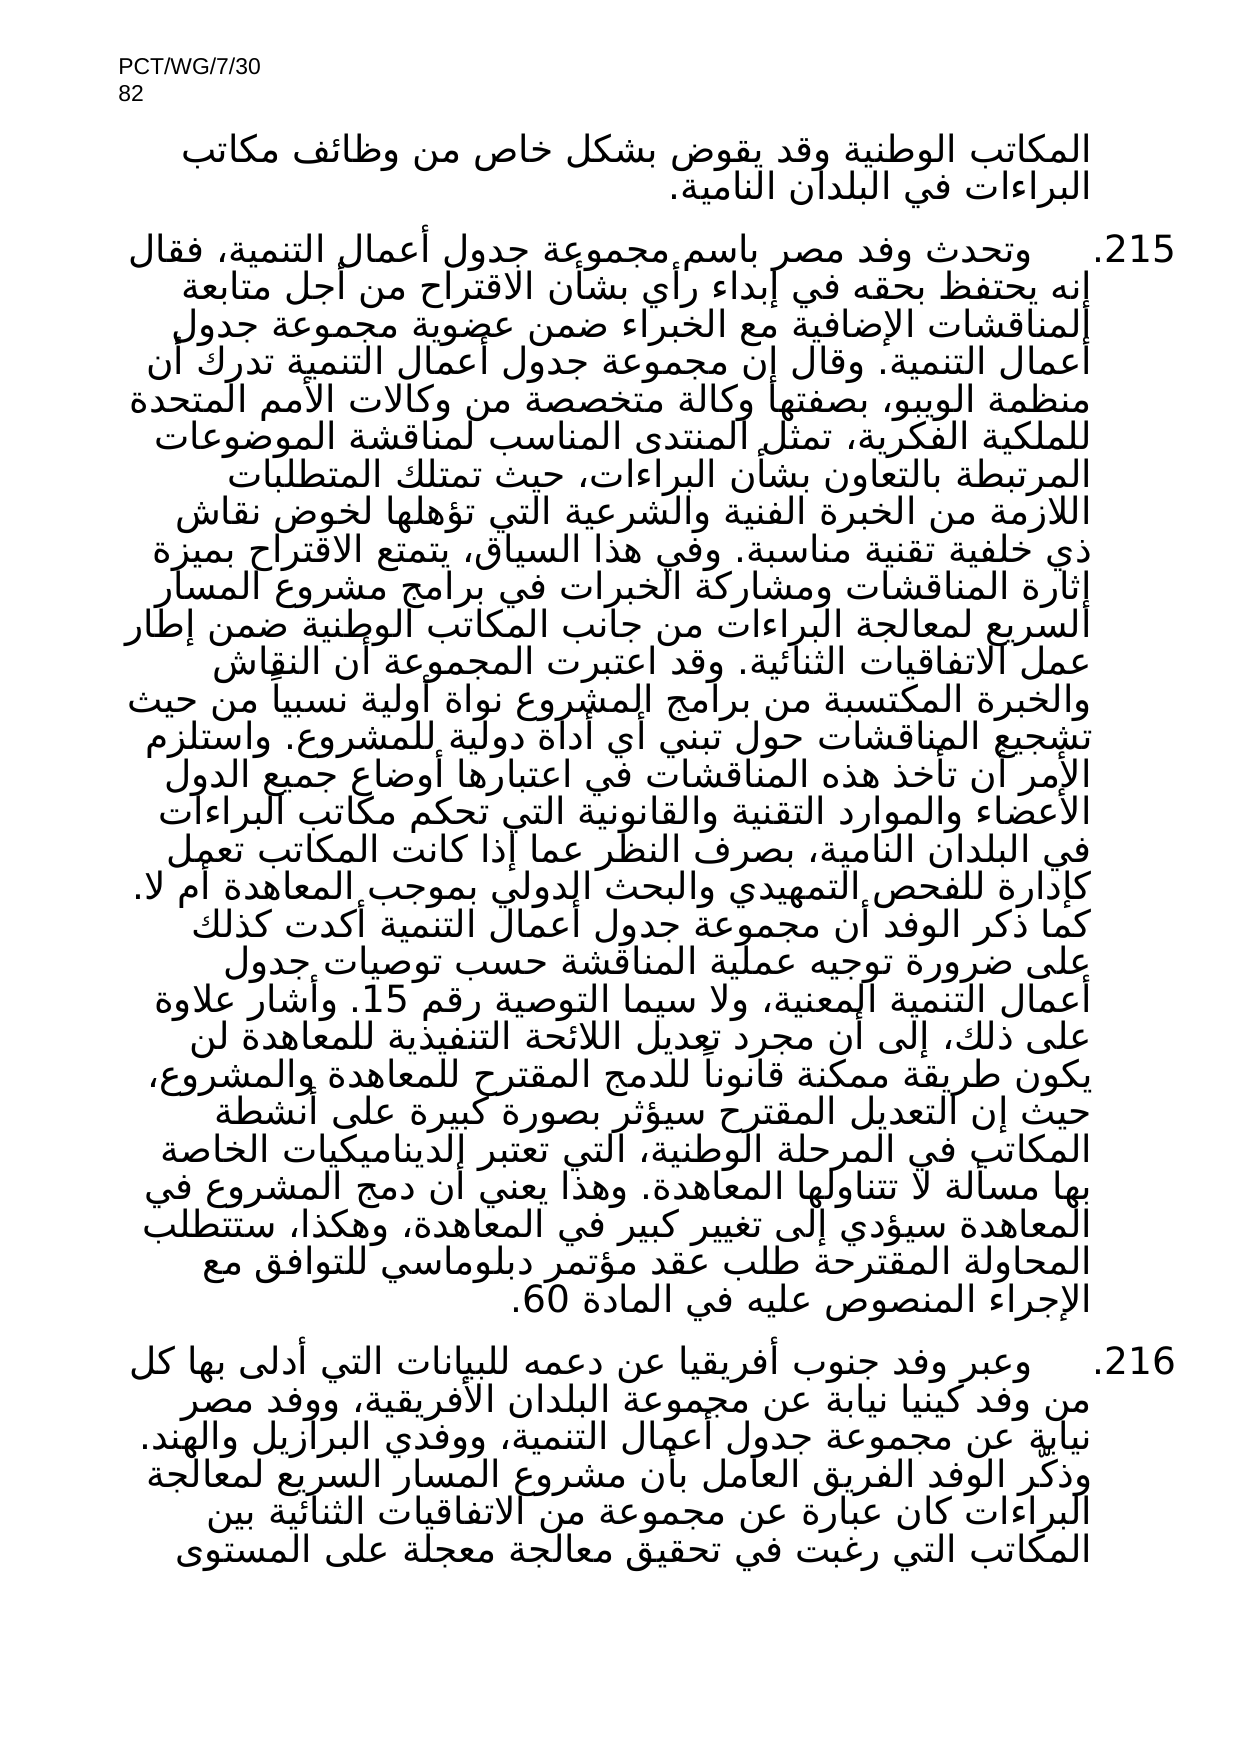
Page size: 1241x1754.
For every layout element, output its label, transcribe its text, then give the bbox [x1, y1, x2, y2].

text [118, 1345, 1092, 1570]
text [118, 132, 1092, 207]
text وتحدث وفد مصر باسم مجموعة جدول أعمال التنمية، فقال إنه يحتفظ بحقه في إبداء رأي بشأن الاقتراح من أجل متابعة المناقشات الإضافية مع الخبراء ضمن عضوية مجموعة جدول أعمال التنمية. وقال إن مجموعة جدول أعمال التنمية تدرك أن منظمة الويبو، بصفتها وكالة متخصصة من وكالات الأمم المتحدة للملكية الفكرية، تمثل المنتدى المناسب لمناقشة الموضوعات المرتبطة بالتعاون بشأن البراءات، حيث تمتلك المتطلبات اللازمة من الخبرة الفنية والشرعية التي تؤهلها لخوض نقاش ذي خلفية تقنية مناسبة. وفي هذا السياق، يتمتع الاقتراح بميزة إثارة المناقشات ومشاركة الخبرات في برامج مشروع المسار السريع لمعالجة البراءات من جانب المكاتب الوطنية ضمن إطار عمل الاتفاقيات الثنائية. وقد اعتبرت المجموعة أن النقاش والخبرة المكتسبة من برامج المشروع نواة أولية نسبياً من حيث تشجيع المناقشات حول تبني أي أداة دولية للمشروع. واستلزم الأمر أن تأخذ هذه المناقشات في اعتبارها أوضاع جميع الدول الأعضاء والموارد التقنية والقانونية التي تحكم مكاتب البراءات في البلدان النامية، بصرف النظر عما إذا كانت المكاتب تعمل كإدارة للفحص التمهيدي والبحث الدولي بموجب المعاهدة أم لا. كما ذكر الوفد أن مجموعة جدول أعمال التنمية أكدت كذلك على ضرورة توجيه عملية المناقشة حسب توصيات جدول أعمال التنمية المعنية، ولا سيما التوصية رقم 15. وأشار علاوة على ذلك، إلى أن مجرد تعديل اللائحة التنفيذية للمعاهدة لن يكون طريقة ممكنة قانوناً للدمج المقترح للمعاهدة والمشروع، حيث إن التعديل المقترح سيؤثر بصورة كبيرة على أنشطة المكاتب في المرحلة الوطنية، التي تعتبر الديناميكيات الخاصة بها مسألة لا تتناولها المعاهدة. وهذا يعني أن دمج المشروع في المعاهدة سيؤدي إلى تغيير كبير في المعاهدة، وهكذا، ستتطلب المحاولة المقترحة طلب عقد مؤتمر دبلوماسي للتوافق مع الإجراء المنصوص عليه في المادة 60. [118, 232, 1092, 1320]
